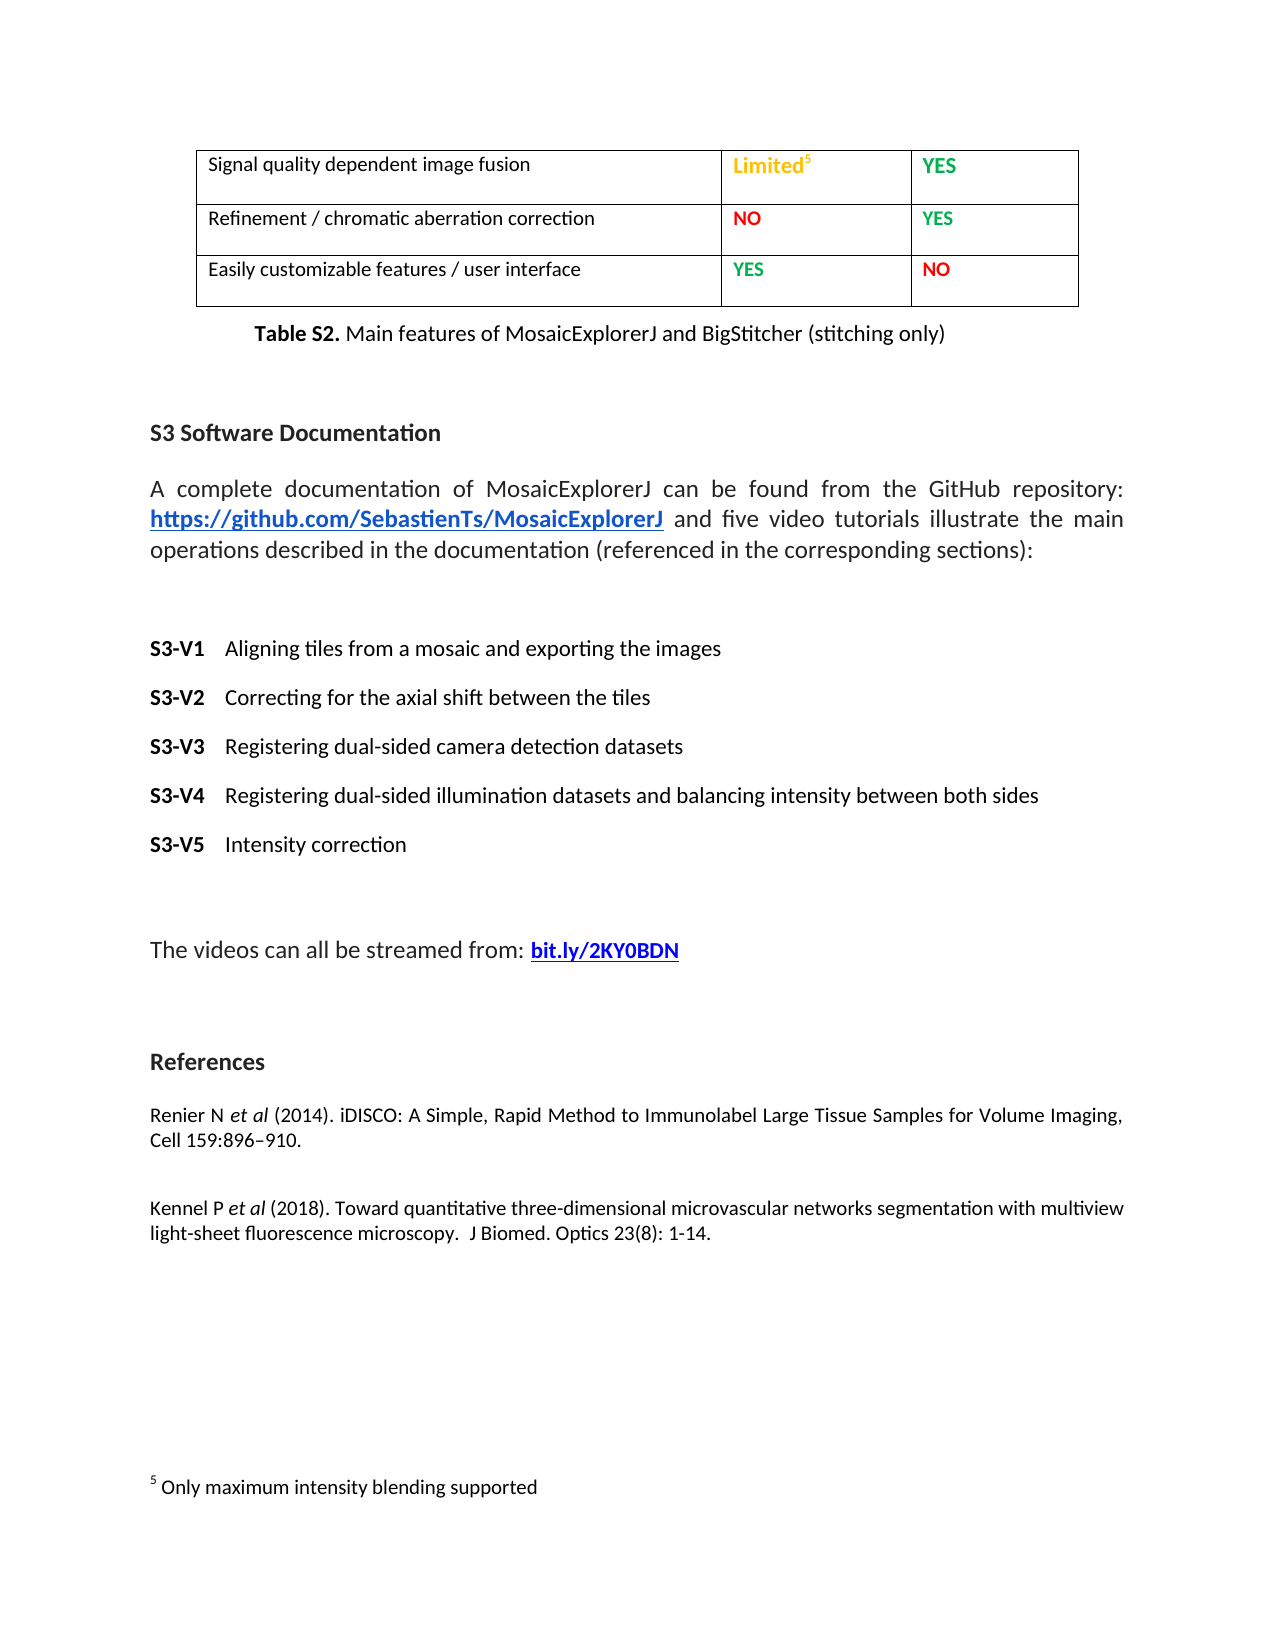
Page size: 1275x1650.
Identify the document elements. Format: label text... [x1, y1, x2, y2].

table_cell NO [912, 256, 1078, 306]
text S3-V1 Aligning tiles from a mosaic and exporting the images [150, 634, 1125, 662]
table_cell Refinement / chromatic aberration correction [197, 205, 721, 255]
table_cell Easily customizable features / user interface [197, 256, 721, 306]
text A complete documentation of MosaicExplorerJ can be found from the GitHub repository: https://github.com/SebastienTs/MosaicExplorerJ and five video tutorials illustrate the main operations described in the documentation (referenced in the corresponding sections): [150, 473, 1125, 565]
text S3 Software Documentation [150, 417, 1125, 448]
text Renier N et al (2014). iDISCO: A Simple, Rapid Method to Immunolabel Large Tissue Samples for Volume Imaging, Cell 159:896–910. [150, 1102, 1125, 1153]
text References [150, 1046, 1125, 1077]
table_cell YES [912, 205, 1078, 255]
text S3-V4 Registering dual-sided illumination datasets and balancing intensity between both sides [150, 781, 1125, 809]
text The videos can all be streamed from: bit.ly/2KY0BDN [150, 934, 1125, 965]
text S3-V5 Intensity correction [150, 830, 1125, 858]
text S3-V3 Registering dual-sided camera detection datasets [150, 732, 1125, 760]
table_cell Limited [722, 151, 911, 204]
text S3-V2 Correcting for the axial shift between the tiles [150, 683, 1125, 711]
text Kennel P et al (2018). Toward quantitative three-dimensional microvascular networks segmentation with multiview light-sheet fluorescence microscopy. J Biomed. Optics 23(8): 1-14. [150, 1195, 1125, 1246]
table_cell YES [722, 256, 911, 306]
table_cell Signal quality dependent image fusion [197, 151, 721, 204]
text Table S2. Main features of MosaicExplorerJ and BigStitcher (stitching only) [209, 319, 992, 348]
table_cell NO [722, 205, 911, 255]
table_cell YES [912, 151, 1078, 204]
